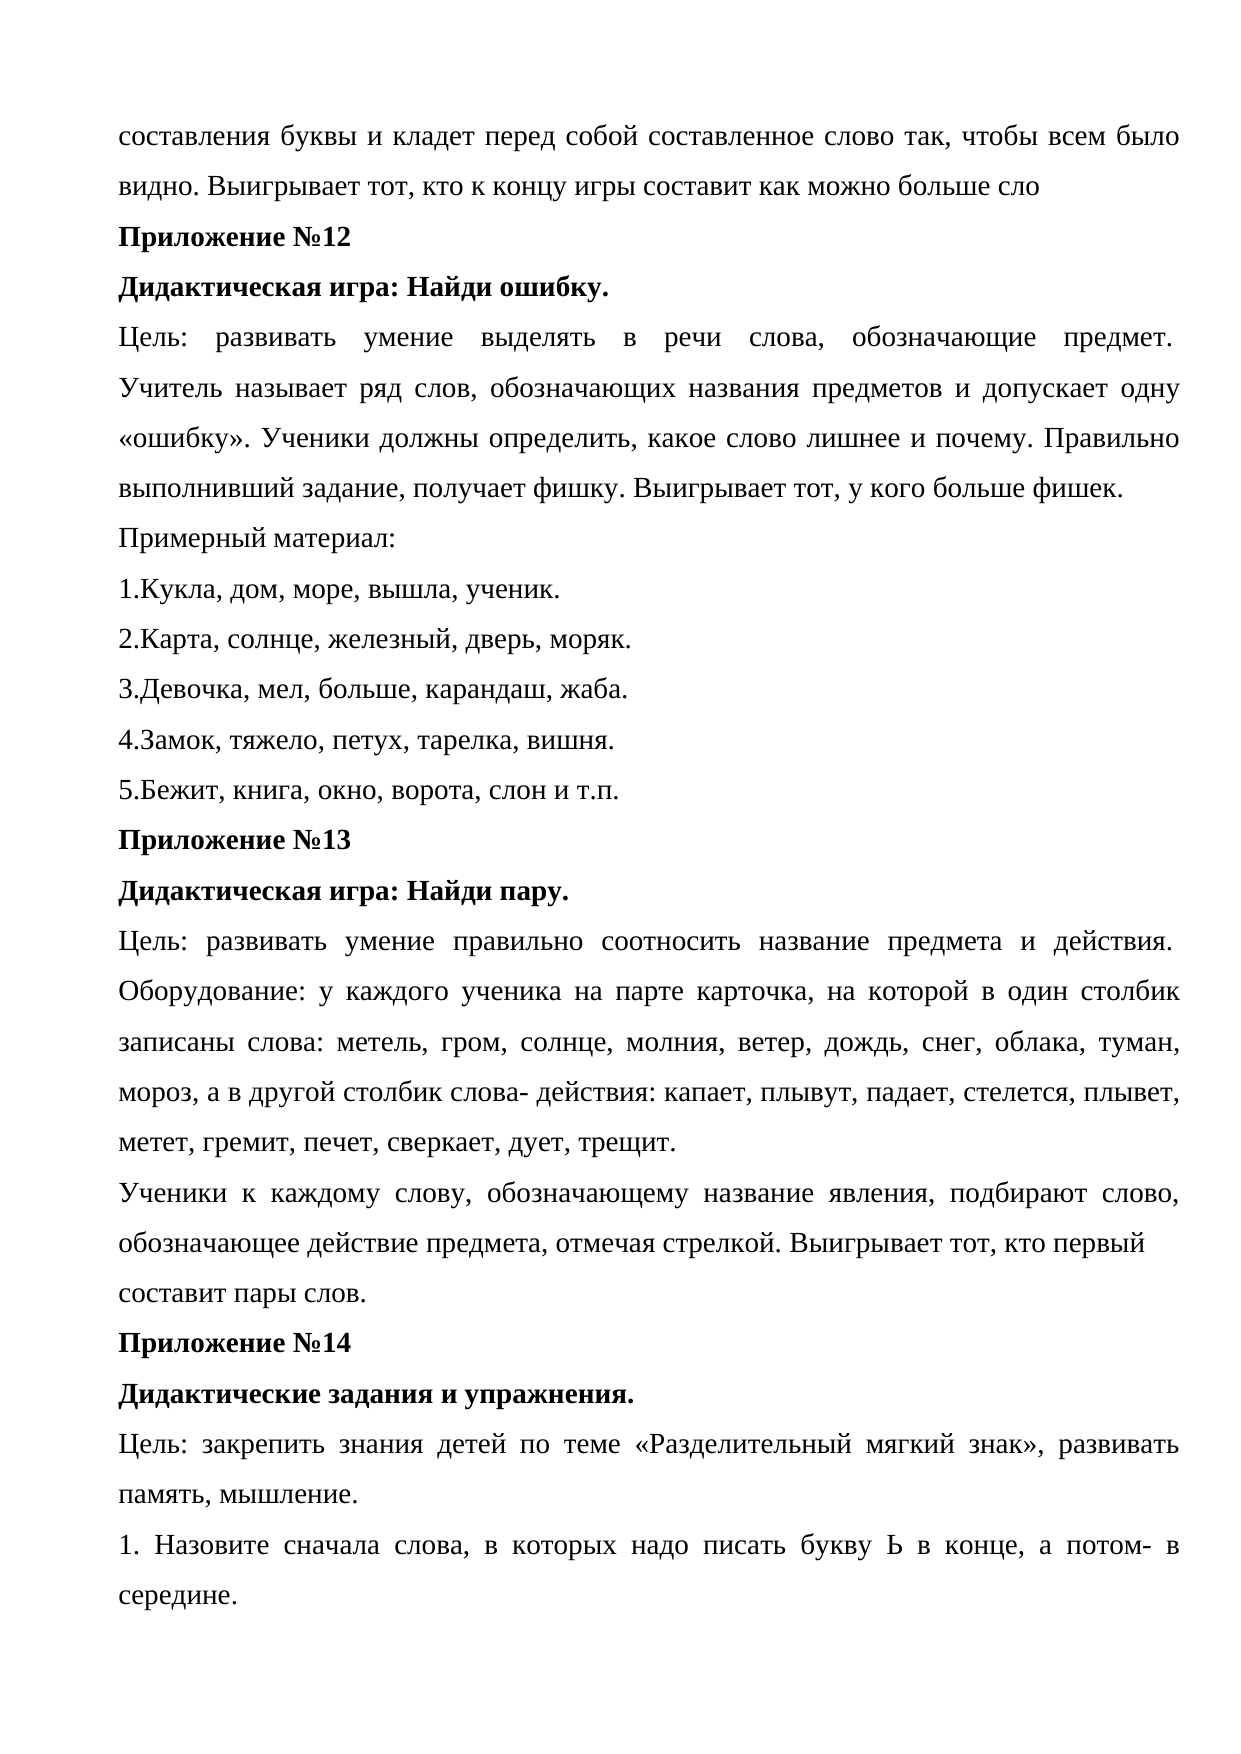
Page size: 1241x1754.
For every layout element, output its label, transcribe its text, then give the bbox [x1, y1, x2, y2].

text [118, 118, 1181, 202]
text Дидактическая игра: Найди пару. [118, 873, 1181, 906]
text 5.Бежит, книга, окно, ворота, слон и т.п. [118, 772, 1181, 806]
text 1. Назовите сначала слова, в которых надо писать букву Ь в конце, а потом- в середине. [118, 1527, 1181, 1611]
text Примерный материал: [118, 521, 1181, 554]
text 3.Девочка, мел, больше, карандаш, жаба. [118, 672, 1181, 705]
text Приложение №13 [118, 822, 1181, 856]
text Дидактическая игра: Найди ошибку. [118, 269, 1181, 303]
text 4.Замок, тяжело, петух, тарелка, вишня. [118, 722, 1181, 755]
text Цель: развивать умение выделять в речи слова, обозначающие предмет. Учитель называет ряд слов, обозначающих названия предметов и допускает одну «ошибку». Ученики должны определить, какое слово лишнее и почему. Правильно выполнивший задание, получает фишку. Выигрывает тот, у кого больше фишек. [118, 319, 1181, 504]
text Приложение №12 [118, 219, 1181, 252]
text Ученики к каждому слову, обозначающему название явления, подбирают слово, обозначающее действие предмета, отмечая стрелкой. Выигрывает тот, кто первый [118, 1175, 1181, 1258]
text 1.Кукла, дом, море, вышла, ученик. [118, 571, 1181, 604]
text Приложение №14 [118, 1326, 1181, 1359]
text 2.Карта, солнце, железный, дверь, моряк. [118, 621, 1181, 655]
text Цель: развивать умение правильно соотносить название предмета и действия. Оборудование: у каждого ученика на парте карточка, на которой в один столбик записаны слова: метель, гром, солнце, молния, ветер, дождь, снег, облака, туман, мороз, а в другой столбик слова- действия: капает, плывут, падает, стелется, плывет, метет, гремит, печет, сверкает, дует, трещит. [118, 923, 1181, 1158]
text Цель: закрепить знания детей по теме «Разделительный мягкий знак», развивать память, мышление. [118, 1426, 1181, 1510]
text составит пары слов. [118, 1275, 1181, 1309]
text Дидактические задания и упражнения. [118, 1376, 1181, 1409]
